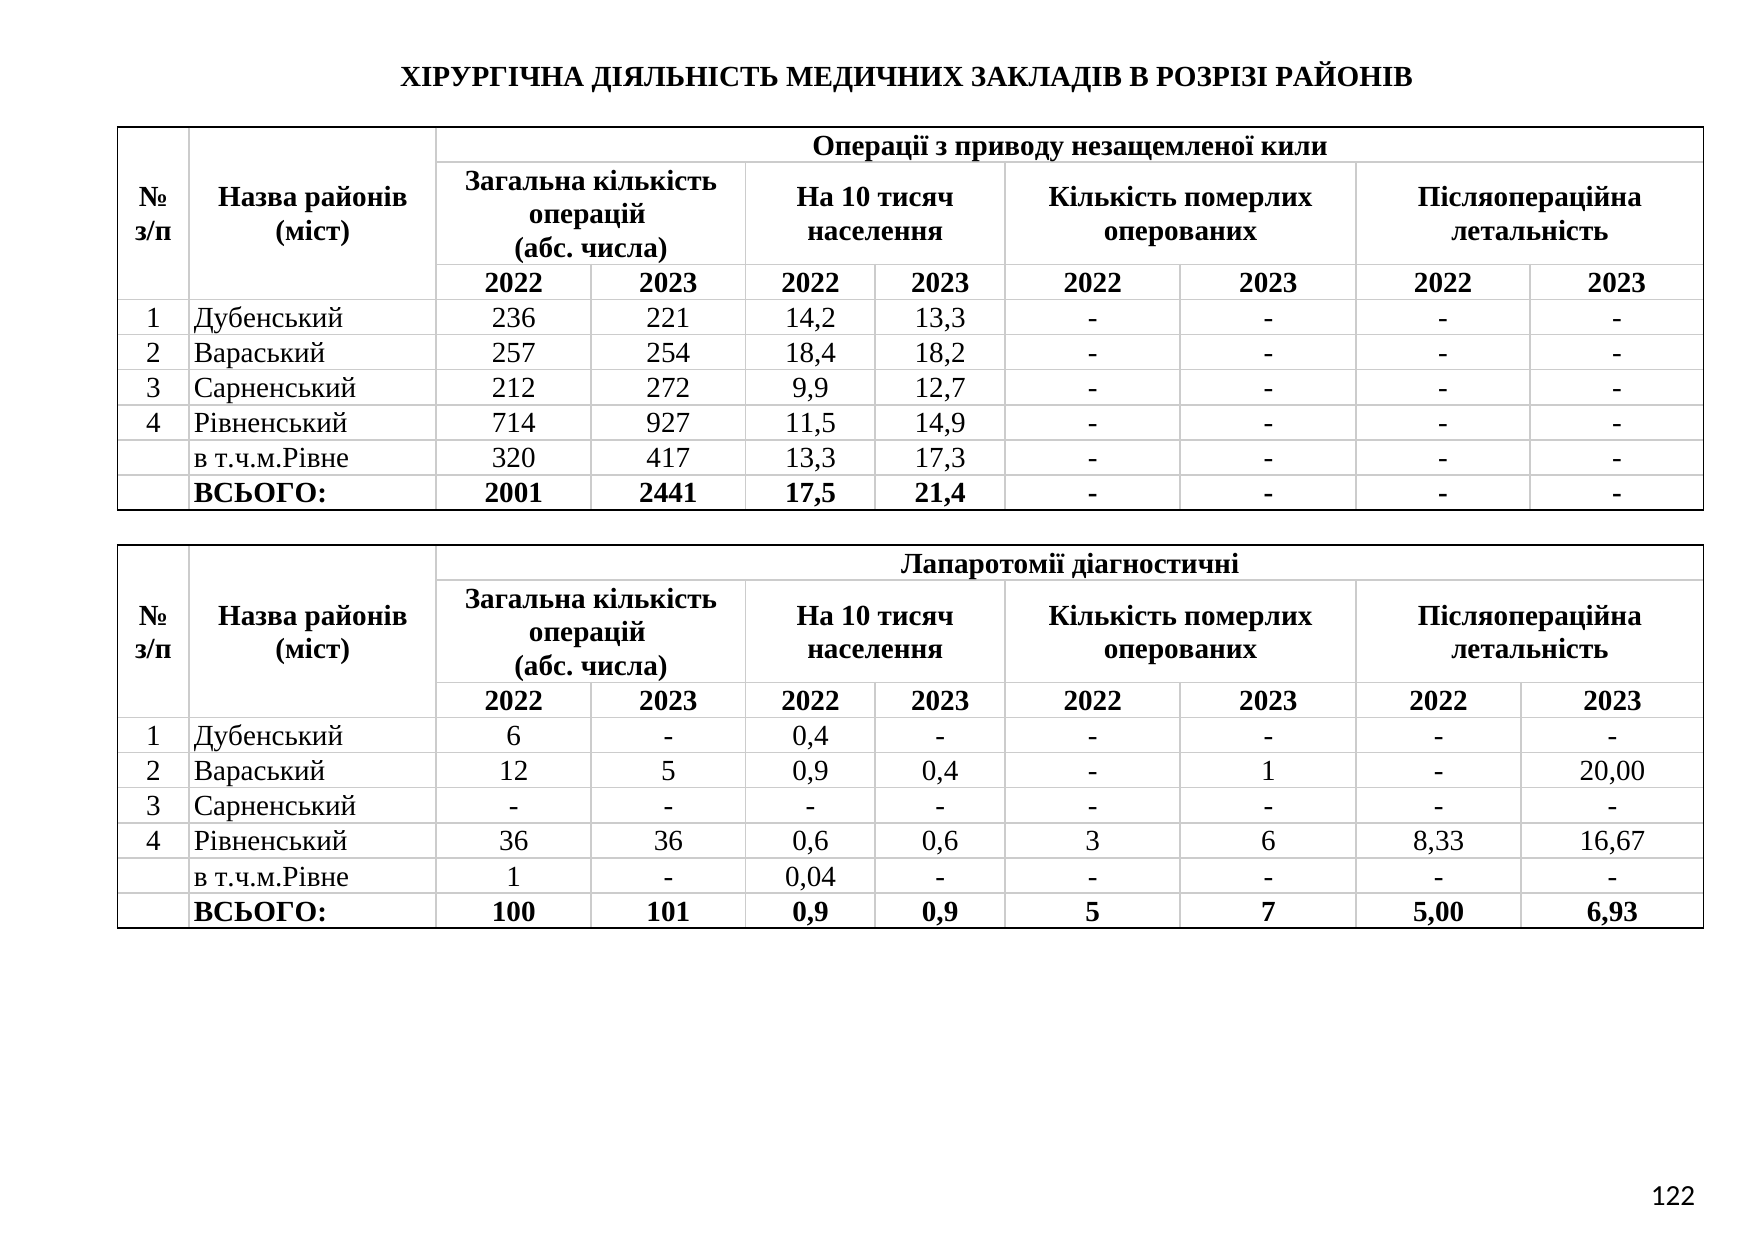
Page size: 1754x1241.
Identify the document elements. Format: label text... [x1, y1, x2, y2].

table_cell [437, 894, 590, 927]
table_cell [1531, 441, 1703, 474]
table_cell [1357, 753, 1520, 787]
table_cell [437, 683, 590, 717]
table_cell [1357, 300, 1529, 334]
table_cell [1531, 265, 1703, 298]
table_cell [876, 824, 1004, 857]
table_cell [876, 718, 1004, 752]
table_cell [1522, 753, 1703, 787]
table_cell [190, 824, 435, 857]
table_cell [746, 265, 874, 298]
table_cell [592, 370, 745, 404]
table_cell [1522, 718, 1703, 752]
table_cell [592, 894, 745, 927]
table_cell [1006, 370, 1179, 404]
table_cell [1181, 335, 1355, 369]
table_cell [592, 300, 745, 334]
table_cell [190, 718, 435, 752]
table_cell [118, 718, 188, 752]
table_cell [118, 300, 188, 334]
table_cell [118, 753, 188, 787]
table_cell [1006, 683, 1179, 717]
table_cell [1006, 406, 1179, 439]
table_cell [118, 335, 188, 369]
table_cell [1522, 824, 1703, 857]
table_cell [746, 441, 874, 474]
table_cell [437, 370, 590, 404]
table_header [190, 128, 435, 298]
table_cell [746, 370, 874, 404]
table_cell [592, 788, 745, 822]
text ХІРУРГІЧНА ДІЯЛЬНІСТЬ МЕДИЧНИХ ЗАКЛАДІВ В РОЗРІЗІ РАЙОНІВ [118, 59, 1695, 93]
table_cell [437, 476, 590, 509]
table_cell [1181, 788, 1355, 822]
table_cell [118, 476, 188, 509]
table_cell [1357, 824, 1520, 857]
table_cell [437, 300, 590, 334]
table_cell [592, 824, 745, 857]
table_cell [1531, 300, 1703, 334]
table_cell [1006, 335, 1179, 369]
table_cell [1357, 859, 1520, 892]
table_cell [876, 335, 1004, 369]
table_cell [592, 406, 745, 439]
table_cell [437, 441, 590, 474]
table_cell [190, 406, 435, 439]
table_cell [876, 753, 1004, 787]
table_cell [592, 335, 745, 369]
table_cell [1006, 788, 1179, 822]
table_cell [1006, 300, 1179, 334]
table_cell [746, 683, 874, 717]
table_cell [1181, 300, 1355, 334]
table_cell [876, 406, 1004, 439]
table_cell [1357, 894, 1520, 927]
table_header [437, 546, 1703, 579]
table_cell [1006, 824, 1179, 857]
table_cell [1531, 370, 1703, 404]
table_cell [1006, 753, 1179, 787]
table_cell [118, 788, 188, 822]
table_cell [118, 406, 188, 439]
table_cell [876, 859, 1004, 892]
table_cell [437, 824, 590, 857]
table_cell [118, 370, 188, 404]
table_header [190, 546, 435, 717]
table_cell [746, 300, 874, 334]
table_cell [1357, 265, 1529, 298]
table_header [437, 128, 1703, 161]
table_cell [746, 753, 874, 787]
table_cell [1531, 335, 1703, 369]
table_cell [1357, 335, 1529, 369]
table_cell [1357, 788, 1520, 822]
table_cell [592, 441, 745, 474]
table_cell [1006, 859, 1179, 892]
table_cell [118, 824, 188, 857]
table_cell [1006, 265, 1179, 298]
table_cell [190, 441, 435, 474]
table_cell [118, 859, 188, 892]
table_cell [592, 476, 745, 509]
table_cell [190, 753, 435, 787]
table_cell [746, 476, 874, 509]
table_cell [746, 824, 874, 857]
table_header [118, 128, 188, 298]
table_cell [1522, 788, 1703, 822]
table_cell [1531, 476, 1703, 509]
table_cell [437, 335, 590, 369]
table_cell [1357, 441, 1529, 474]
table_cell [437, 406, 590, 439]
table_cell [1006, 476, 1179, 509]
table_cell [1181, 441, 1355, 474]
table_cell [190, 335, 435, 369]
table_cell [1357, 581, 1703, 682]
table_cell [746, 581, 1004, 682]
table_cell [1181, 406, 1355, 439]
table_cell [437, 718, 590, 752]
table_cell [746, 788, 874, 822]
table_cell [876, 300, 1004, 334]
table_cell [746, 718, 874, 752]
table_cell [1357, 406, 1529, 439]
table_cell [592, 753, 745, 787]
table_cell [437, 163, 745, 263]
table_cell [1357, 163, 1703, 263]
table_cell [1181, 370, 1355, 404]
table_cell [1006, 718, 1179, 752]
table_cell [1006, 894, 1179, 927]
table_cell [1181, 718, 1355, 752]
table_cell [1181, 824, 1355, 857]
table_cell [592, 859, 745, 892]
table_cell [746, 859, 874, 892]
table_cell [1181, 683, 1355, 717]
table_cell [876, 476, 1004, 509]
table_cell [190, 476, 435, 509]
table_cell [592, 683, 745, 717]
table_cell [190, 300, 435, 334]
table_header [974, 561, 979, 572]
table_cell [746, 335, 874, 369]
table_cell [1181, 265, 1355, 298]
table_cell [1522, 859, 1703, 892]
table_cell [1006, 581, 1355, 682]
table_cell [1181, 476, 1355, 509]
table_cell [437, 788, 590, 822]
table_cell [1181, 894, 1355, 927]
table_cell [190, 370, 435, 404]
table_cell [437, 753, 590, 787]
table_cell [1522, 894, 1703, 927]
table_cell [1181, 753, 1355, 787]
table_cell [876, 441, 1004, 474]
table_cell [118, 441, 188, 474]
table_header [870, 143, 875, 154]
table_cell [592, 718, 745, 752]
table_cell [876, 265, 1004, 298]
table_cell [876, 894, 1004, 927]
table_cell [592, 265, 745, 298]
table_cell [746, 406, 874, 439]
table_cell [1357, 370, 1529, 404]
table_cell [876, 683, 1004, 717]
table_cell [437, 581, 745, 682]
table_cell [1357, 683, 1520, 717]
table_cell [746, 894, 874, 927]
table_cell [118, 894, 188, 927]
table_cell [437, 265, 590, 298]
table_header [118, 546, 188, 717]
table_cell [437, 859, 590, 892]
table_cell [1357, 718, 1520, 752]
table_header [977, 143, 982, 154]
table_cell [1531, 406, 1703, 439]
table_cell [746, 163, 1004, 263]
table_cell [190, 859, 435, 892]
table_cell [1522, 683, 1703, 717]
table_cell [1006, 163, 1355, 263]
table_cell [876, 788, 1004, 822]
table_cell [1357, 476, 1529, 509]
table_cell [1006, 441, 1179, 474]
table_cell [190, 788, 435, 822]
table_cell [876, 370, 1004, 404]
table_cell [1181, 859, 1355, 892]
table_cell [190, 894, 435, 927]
